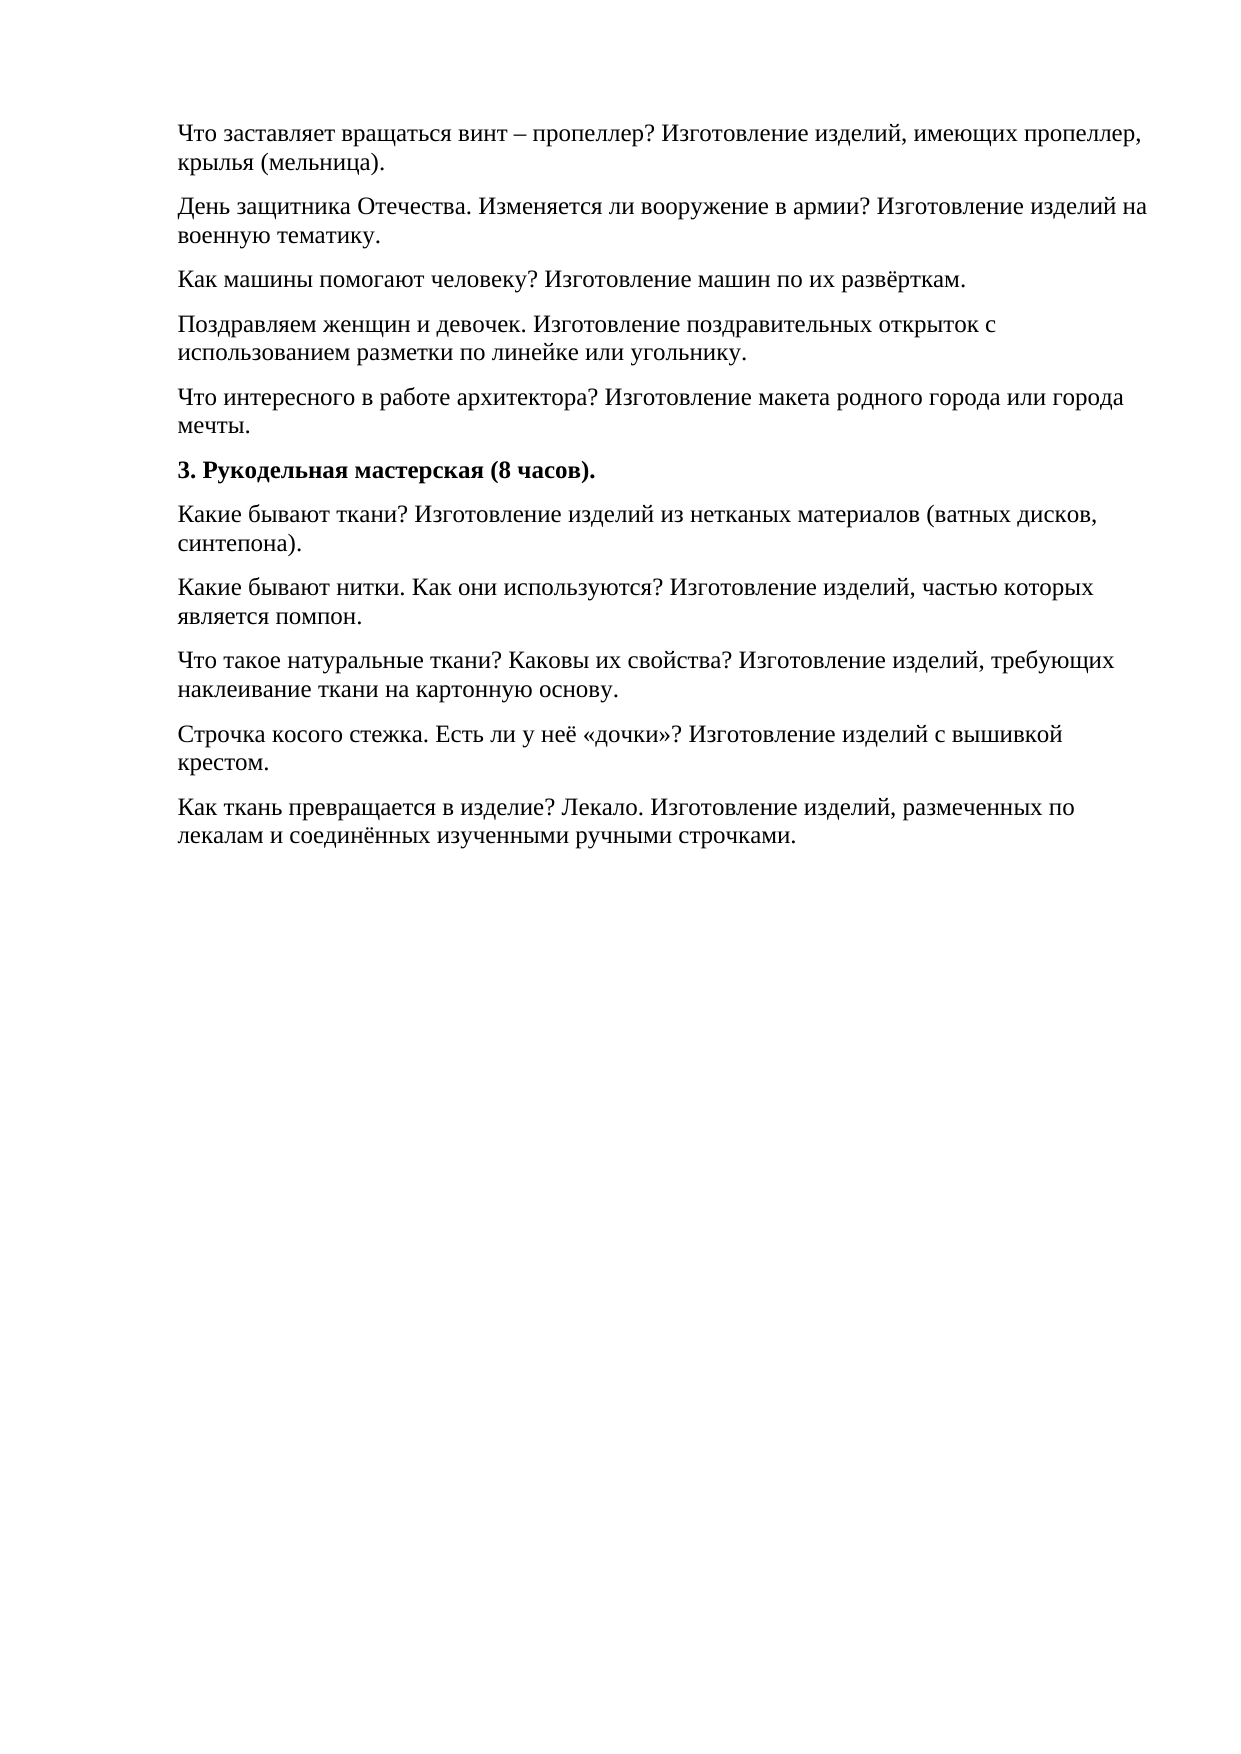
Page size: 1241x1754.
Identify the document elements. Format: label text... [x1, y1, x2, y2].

text Какие бывают нитки. Как они используются? Изготовление изделий, частью которых является помпон. [177, 572, 1152, 630]
text Как ткань превращается в изделие? Лекало. Изготовление изделий, размеченных по лекалам и соединённых изученными ручными строчками. [177, 792, 1152, 849]
text Поздравляем женщин и девочек. Изготовление поздравительных открыток с использованием разметки по линейке или угольнику. [177, 309, 1152, 366]
text Что интересного в работе архитектора? Изготовление макета родного города или города мечты. [177, 382, 1152, 439]
text Строчка косого стежка. Есть ли у неё «дочки»? Изготовление изделий с вышивкой крестом. [177, 719, 1152, 776]
text Что заставляет вращаться винт – пропеллер? Изготовление изделий, имеющих пропеллер, крылья (мельница). [177, 118, 1152, 176]
text Что такое натуральные ткани? Каковы их свойства? Изготовление изделий, требующих наклеивание ткани на картонную основу. [177, 646, 1152, 703]
text 3. Рукодельная мастерская (8 часов). [177, 455, 1152, 484]
text Какие бывают ткани? Изготовление изделий из нетканых материалов (ватных дисков, синтепона). [177, 499, 1152, 557]
text Как машины помогают человеку? Изготовление машин по их развёрткам. [177, 264, 1152, 293]
text День защитника Отечества. Изменяется ли вооружение в армии? Изготовление изделий на военную тематику. [177, 191, 1152, 249]
